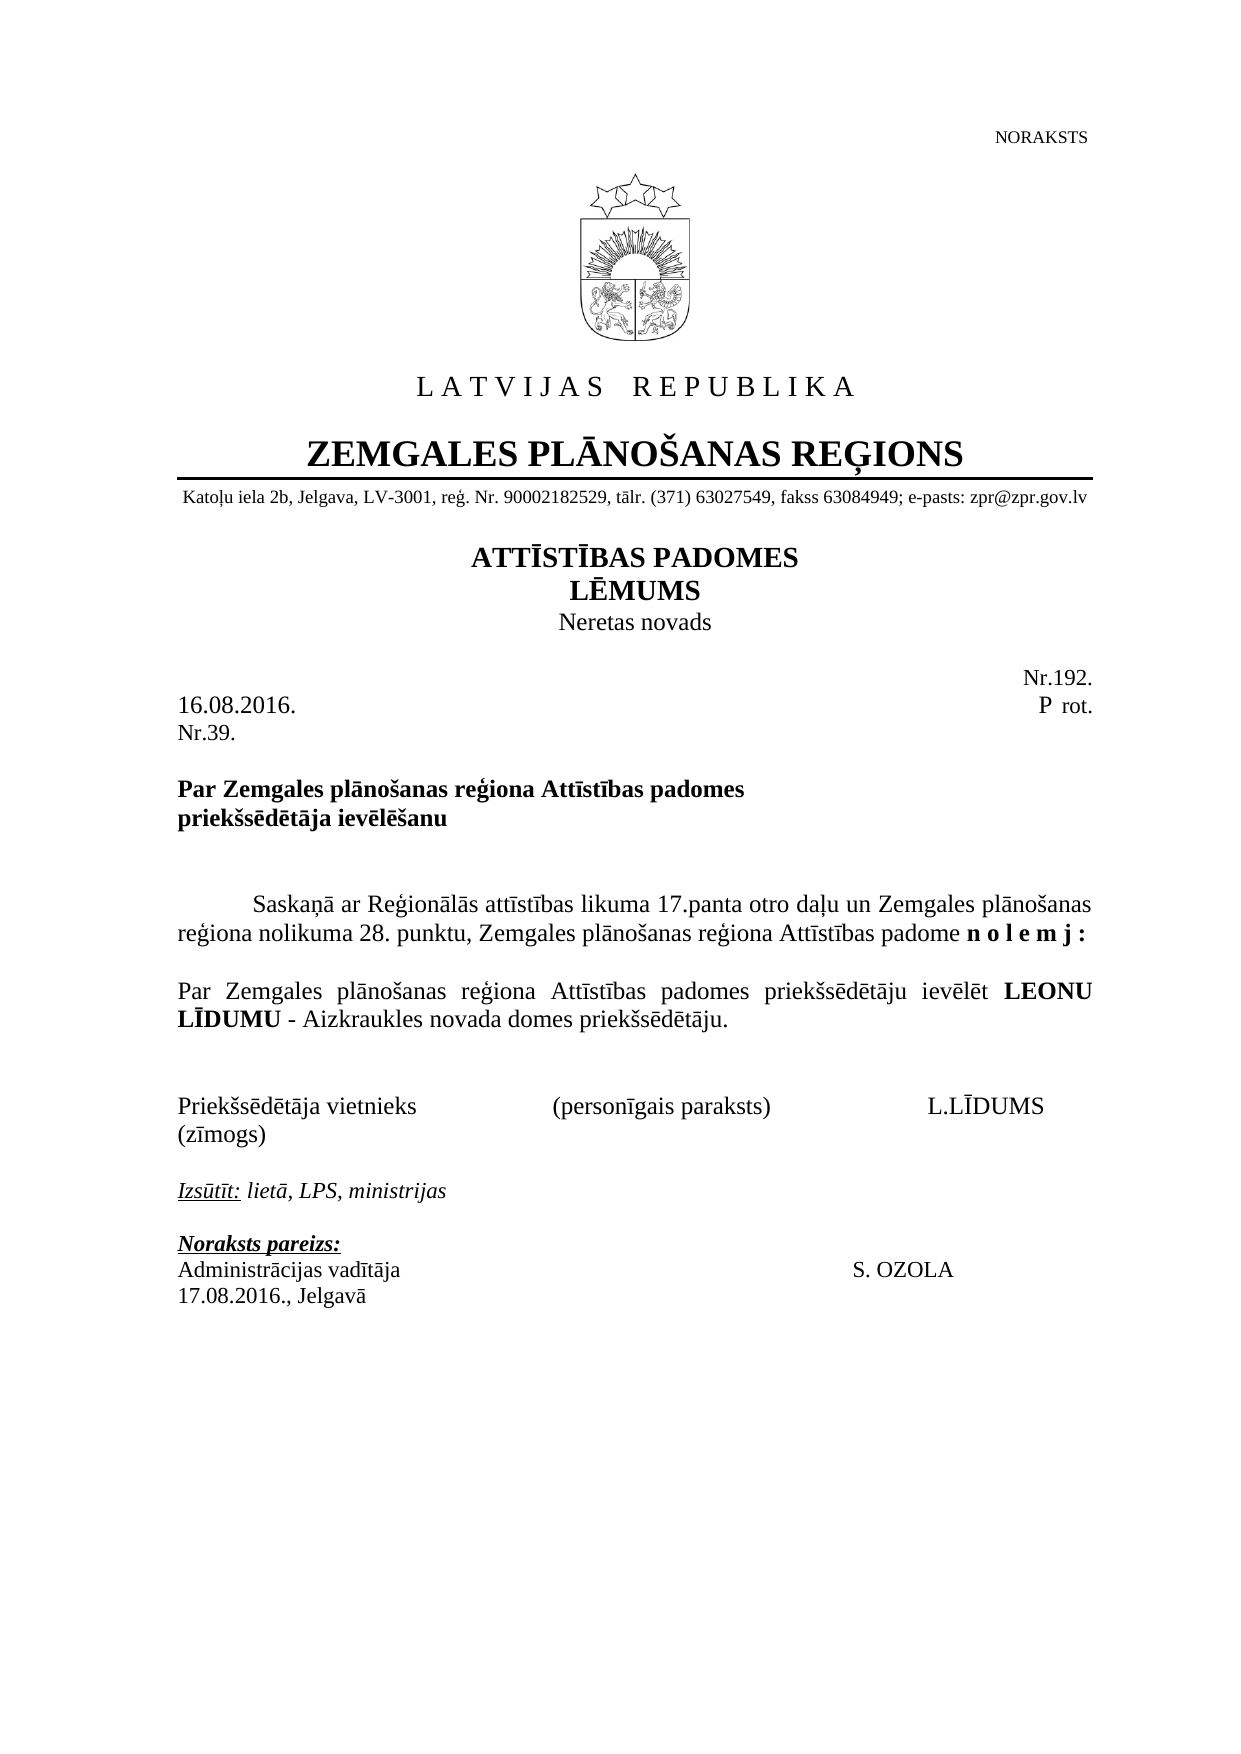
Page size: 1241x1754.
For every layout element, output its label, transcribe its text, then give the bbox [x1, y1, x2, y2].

text Noraksts pareizs: [177, 1230, 1093, 1256]
text Par Zemgales plānošanas reģiona Attīstības padomes priekšsēdētāju ievēlēt LEONU LĪDUMU - Aizkraukles novada domes priekšsēdētāju. [177, 976, 1093, 1033]
text Saskaņā ar Reģionālās attīstības likuma 17.panta otro daļu un Zemgales plānošanas reģiona nolikuma 28. punktu, Zemgales plānošanas reģiona Attīstības padome n o l e m j : [177, 889, 1093, 947]
picture [580, 173, 690, 341]
text Izsūtīt: lietā, LPS, ministrijas [177, 1177, 1093, 1203]
text 16.08.2016. Prot. Nr.39. [177, 691, 1093, 746]
text ZEMGALES PLĀNOŠANAS REĢIONS [177, 431, 1093, 477]
text priekšsēdētāja ievēlēšanu [177, 803, 1093, 832]
text Katoļu iela 2b, Jelgava, LV-3001, reģ. Nr. 90002182529, tālr. (371) 63027549, fakss 63084949; e-pasts: zpr@zpr.gov.lv [177, 486, 1093, 508]
text Administrācijas vadītāja S. OZOLA [177, 1256, 1093, 1282]
text Par Zemgales plānošanas reģiona Attīstības padomes [177, 774, 1093, 803]
text Neretas novads [177, 607, 1093, 636]
text LĒMUMS [177, 573, 1093, 607]
text NORAKSTS [177, 127, 1093, 171]
text L A T V I J A S R E P U B L I K A [177, 369, 1093, 403]
text Nr.192. [177, 664, 1093, 691]
text Priekšsēdētāja vietnieks (personīgais paraksts) L.LĪDUMS [177, 1091, 1093, 1119]
text (zīmogs) [177, 1119, 1093, 1148]
text 17.08.2016., Jelgavā [177, 1282, 1093, 1309]
text ATTĪSTĪBAS PADOMES [177, 540, 1093, 573]
